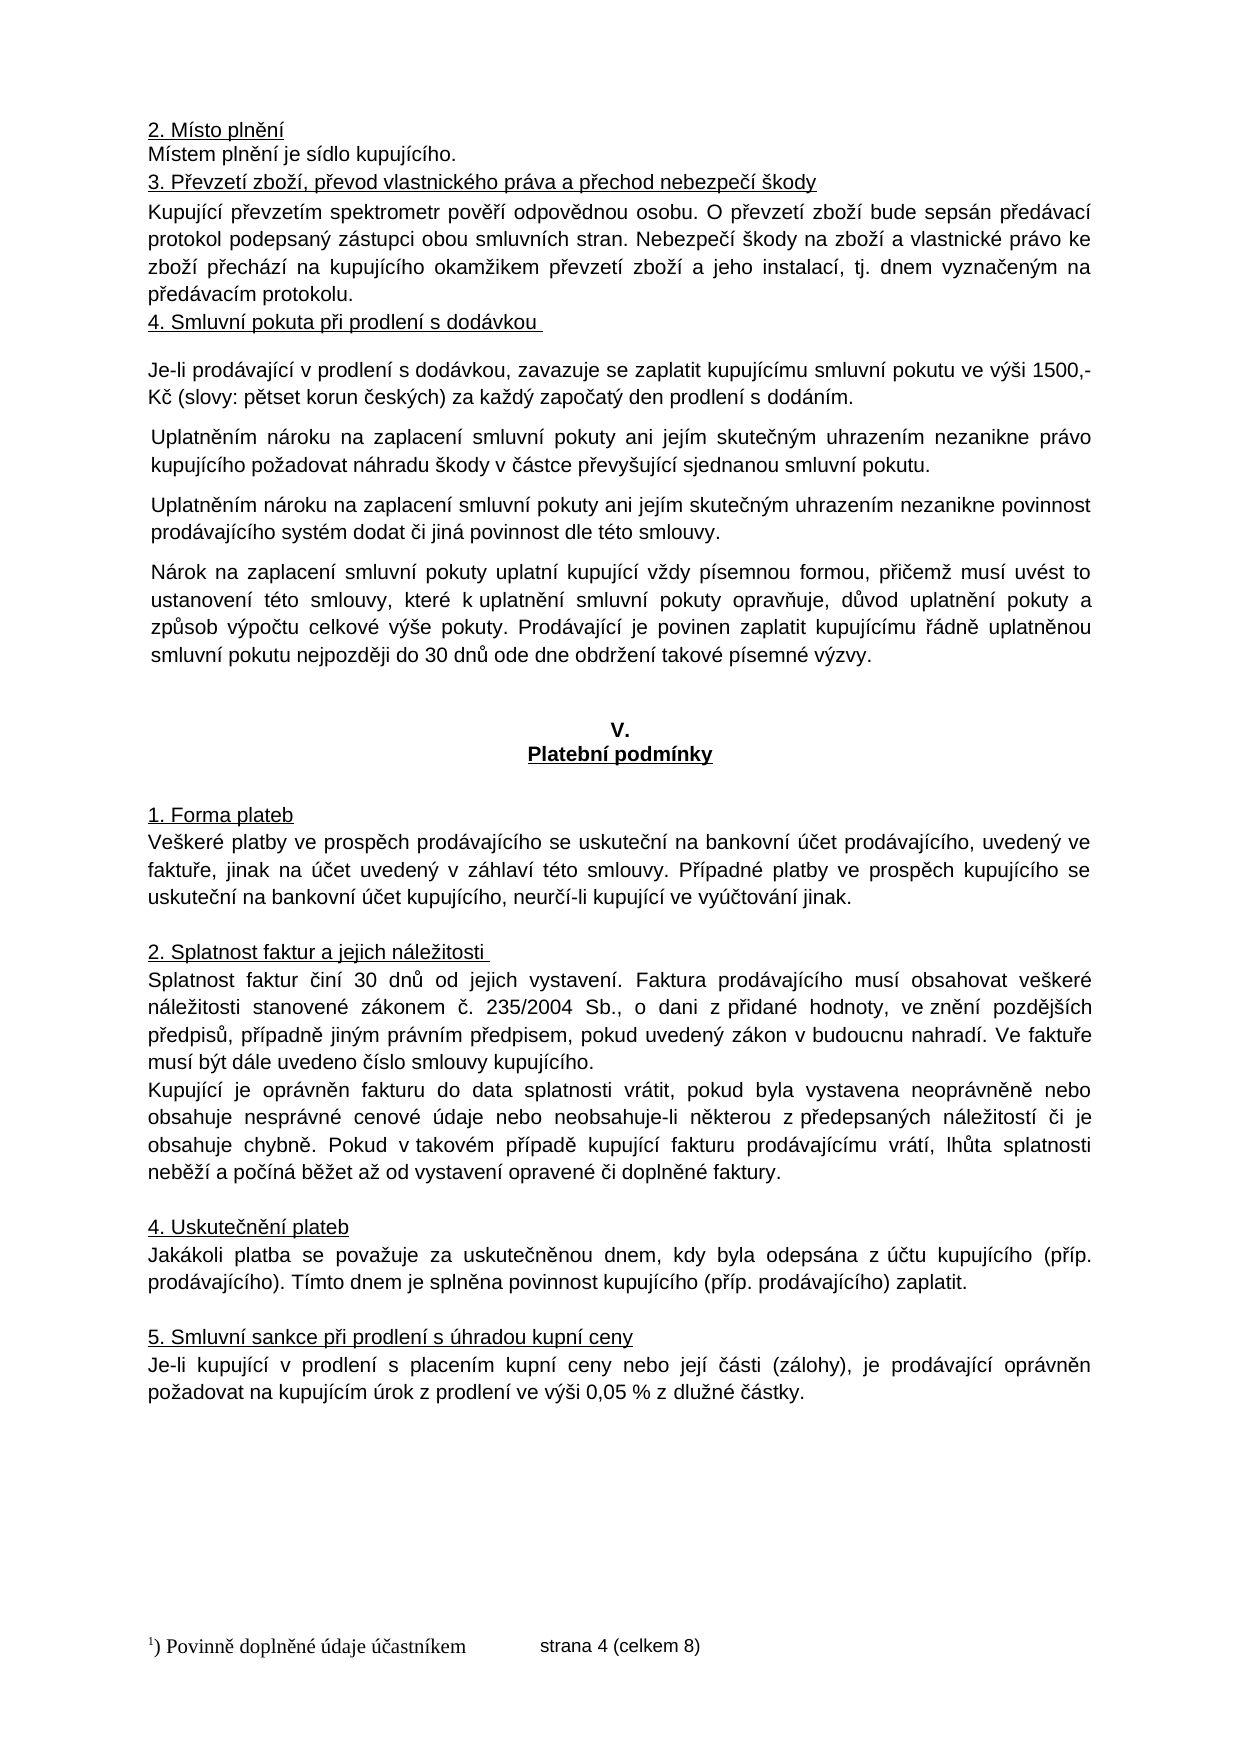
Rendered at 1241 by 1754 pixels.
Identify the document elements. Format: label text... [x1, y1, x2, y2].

text 4. Smluvní pokuta při prodlení s dodávkou [148, 310, 1092, 334]
text V. [148, 718, 1092, 742]
text Uplatněním nároku na zaplacení smluvní pokuty ani jejím skutečným uhrazením nezanikne povinnost prodávajícího systém dodat či jiná povinnost dle této smlouvy. [151, 493, 1092, 544]
text Splatnost faktur činí 30 dnů od jejich vystavení. Faktura prodávajícího musí obsahovat veškeré náležitosti stanovené zákonem č. 235/2004 Sb., o dani z přidané hodnoty, ve znění pozdějších předpisů, případně jiným právním předpisem, pokud uvedený zákon v budoucnu nahradí. Ve faktuře musí být dále uvedeno číslo smlouvy kupujícího. [148, 967, 1092, 1074]
text Kupující převzetím spektrometr pověří odpovědnou osobu. O převzetí zboží bude sepsán předávací protokol podepsaný zástupci obou smluvních stran. Nebezpečí škody na zboží a vlastnické právo ke zboží přechází na kupujícího okamžikem převzetí zboží a jeho instalací, tj. dnem vyznačeným na předávacím protokolu. [148, 200, 1092, 306]
text Veškeré platby ve prospěch prodávajícího se uskuteční na bankovní účet prodávajícího, uvedený ve faktuře, jinak na účet uvedený v záhlaví této smlouvy. Případné platby ve prospěch kupujícího se uskuteční na bankovní účet kupujícího, neurčí-li kupující ve vyúčtování jinak. [148, 830, 1092, 909]
text 4. Uskutečnění plateb [148, 1215, 1092, 1239]
text 5. Smluvní sankce při prodlení s úhradou kupní ceny [148, 1325, 1092, 1349]
text Kupující je oprávněn fakturu do data splatnosti vrátit, pokud byla vystavena neoprávněně nebo obsahuje nesprávné cenové údaje nebo neobsahuje-li některou z předepsaných náležitostí či je obsahuje chybně. Pokud v takovém případě kupující fakturu prodávajícímu vrátí, lhůta splatnosti neběží a počíná běžet až od vystavení opravené či doplněné faktury. [148, 1077, 1092, 1184]
text Je-li kupující v prodlení s placením kupní ceny nebo její části (zálohy), je prodávající oprávněn požadovat na kupujícím úrok z prodlení ve výši 0,05 % z dlužné částky. [148, 1352, 1092, 1404]
text Jakákoli platba se považuje za uskutečněnou dnem, kdy byla odepsána z účtu kupujícího (příp. prodávajícího). Tímto dnem je splněna povinnost kupujícího (příp. prodávajícího) zaplatit. [148, 1242, 1092, 1294]
text 2. Místo plnění [148, 118, 1092, 142]
text Je-li prodávající v prodlení s dodávkou, zavazuje se zaplatit kupujícímu smluvní pokutu ve výši 1500,- Kč (slovy: pětset korun českých) za každý započatý den prodlení s dodáním. [148, 358, 1092, 409]
text 2. Splatnost faktur a jejich náležitosti [148, 940, 1092, 964]
text 3. Převzetí zboží, převod vlastnického práva a přechod nebezpečí škody [148, 169, 1092, 193]
text Platební podmínky [148, 742, 1092, 766]
text Místem plnění je sídlo kupujícího. [148, 142, 1092, 166]
text Nárok na zaplacení smluvní pokuty uplatní kupující vždy písemnou formou, přičemž musí uvést to ustanovení této smlouvy, které k uplatnění smluvní pokuty opravňuje, důvod uplatnění pokuty a způsob výpočtu celkové výše pokuty. Prodávající je povinen zaplatit kupujícímu řádně uplatněnou smluvní pokutu nejpozději do 30 dnů ode dne obdržení takové písemné výzvy. [151, 560, 1092, 667]
text 1. Forma plateb [148, 802, 1092, 826]
text Uplatněním nároku na zaplacení smluvní pokuty ani jejím skutečným uhrazením nezanikne právo kupujícího požadovat náhradu škody v částce převyšující sjednanou smluvní pokutu. [151, 425, 1092, 477]
